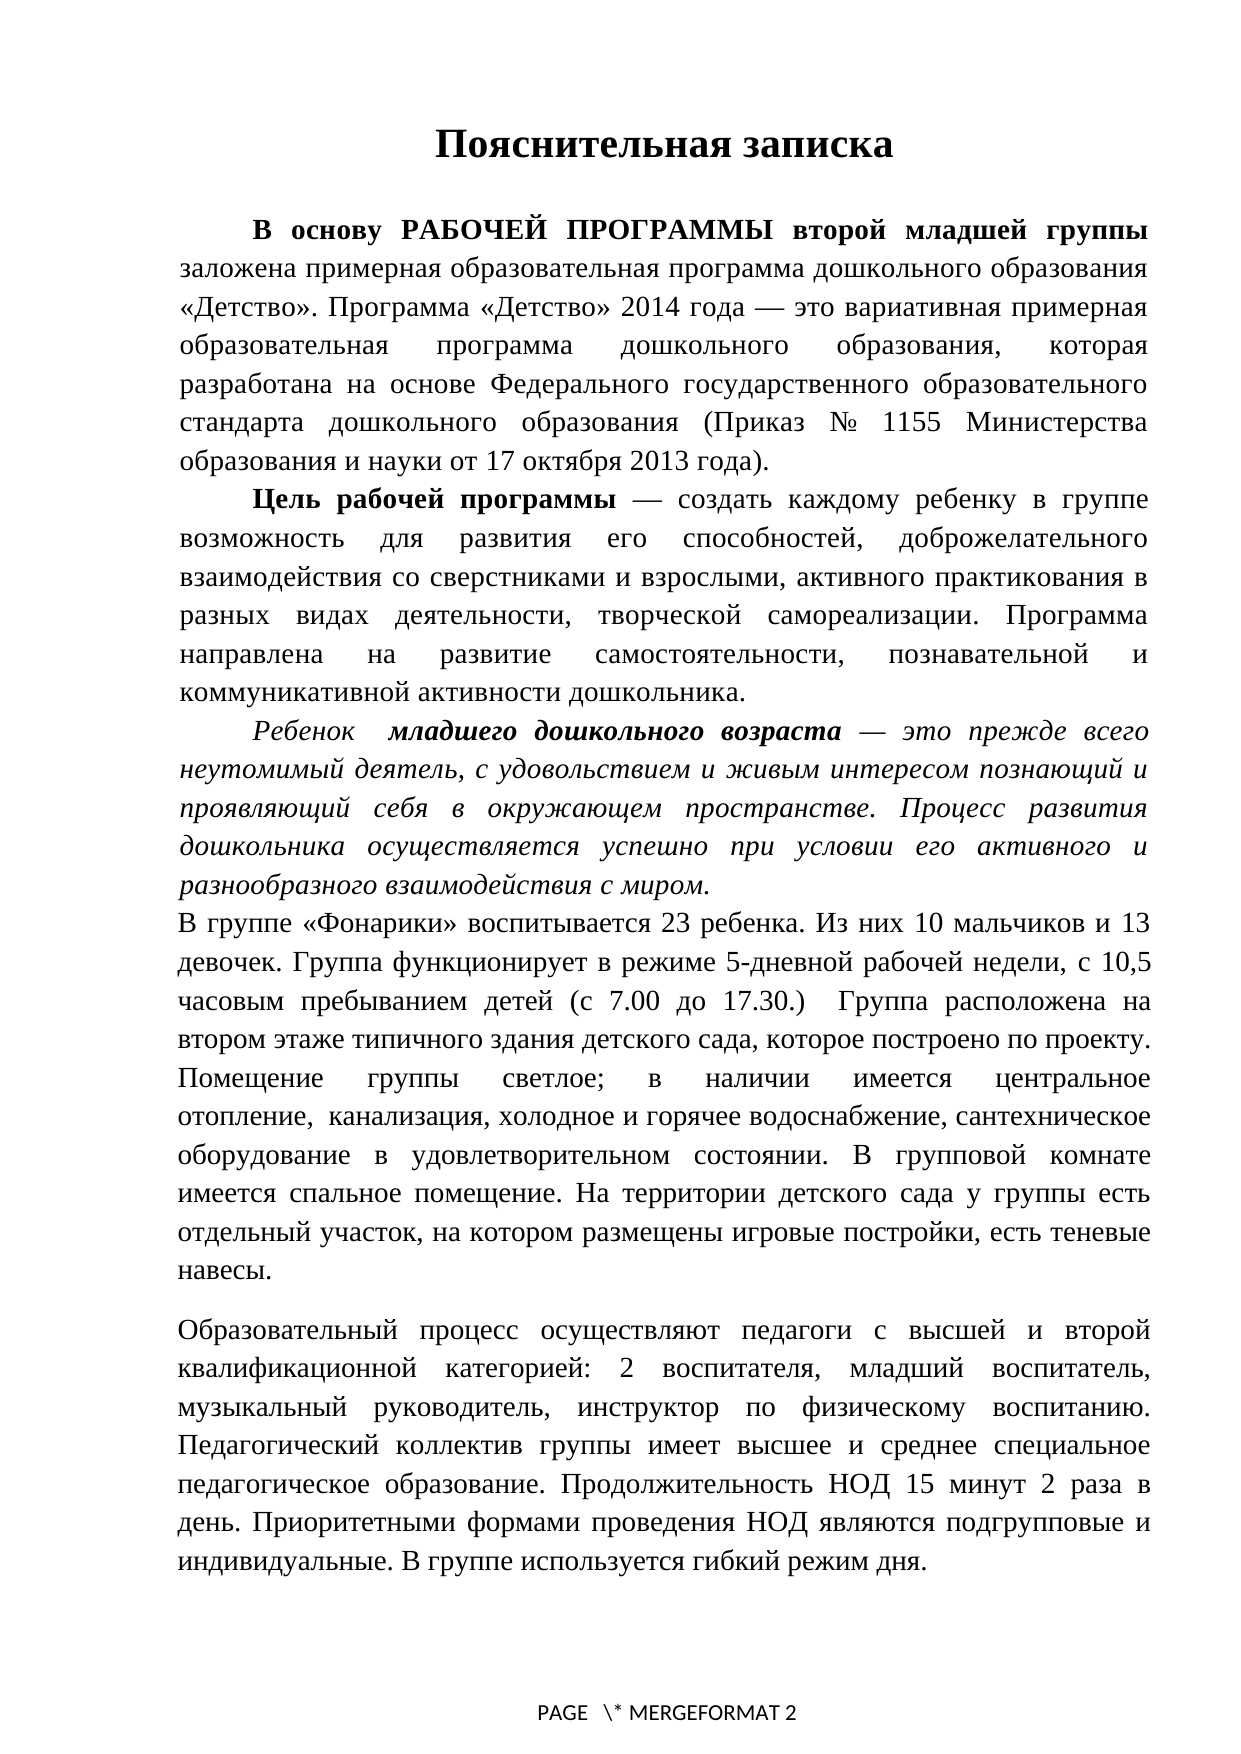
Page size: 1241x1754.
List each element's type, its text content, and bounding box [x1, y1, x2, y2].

text В группе «Фонарики» воспитывается 23 ребенка. Из них 10 мальчиков и 13 девочек. Группа функционирует в режиме 5-дневной рабочей недели, с 10,5 часовым пребыванием детей (с 7.00 до 17.30.) Группа расположена на втором этаже типичного здания детского сада, которое построено по проекту. Помещение группы светлое; в наличии имеется центральное отопление, канализация, холодное и горячее водоснабжение, сантехническое оборудование в удовлетворительном состоянии. В групповой комнате имеется спальное помещение. На территории детского сада у группы есть отдельный участок, на котором размещены игровые постройки, есть теневые навесы. [177, 906, 1152, 1286]
text Образовательный процесс осуществляют педагоги с высшей и второй квалификационной категорией: 2 воспитателя, младший воспитатель, музыкальный руководитель, инструктор по физическому воспитанию. Педагогический коллектив группы имеет высшее и среднее специальное педагогическое образование. Продолжительность НОД 15 минут 2 раза в день. Приоритетными формами проведения НОД являются подгрупповые и индивидуальные. В группе используется гибкий режим дня. [177, 1312, 1152, 1577]
text В основу РАБОЧЕЙ ПРОГРАММЫ второй младшей группы заложена примерная образовательная программа дошкольного образования «Детство». Программа «Детство» 2014 года — это вариативная примерная образовательная программа дошкольного образования, которая разработана на основе Федерального государственного образовательного стандарта дошкольного образования (Приказ № 1155 Министерства образования и науки от 17 октября 2013 года). [179, 212, 1149, 477]
text Ребенок младшего дошкольного возраста — это прежде всего неутомимый деятель, с удовольствием и живым интересом познающий и проявляющий себя в окружающем пространстве. Процесс развития дошкольника осуществляется успешно при условии его активного и разнообразного взаимодействия с миром. [179, 713, 1149, 901]
text Цель рабочей программы — создать каждому ребенку в группе возможность для развития его способностей, доброжелательного взаимодействия со сверстниками и взрослыми, активного практикования в разных видах деятельности, творческой самореализации. Программа направлена на развитие самостоятельности, познавательной и коммуникативной активности дошкольника. [179, 482, 1149, 708]
text Пояснительная записка [177, 118, 1152, 166]
